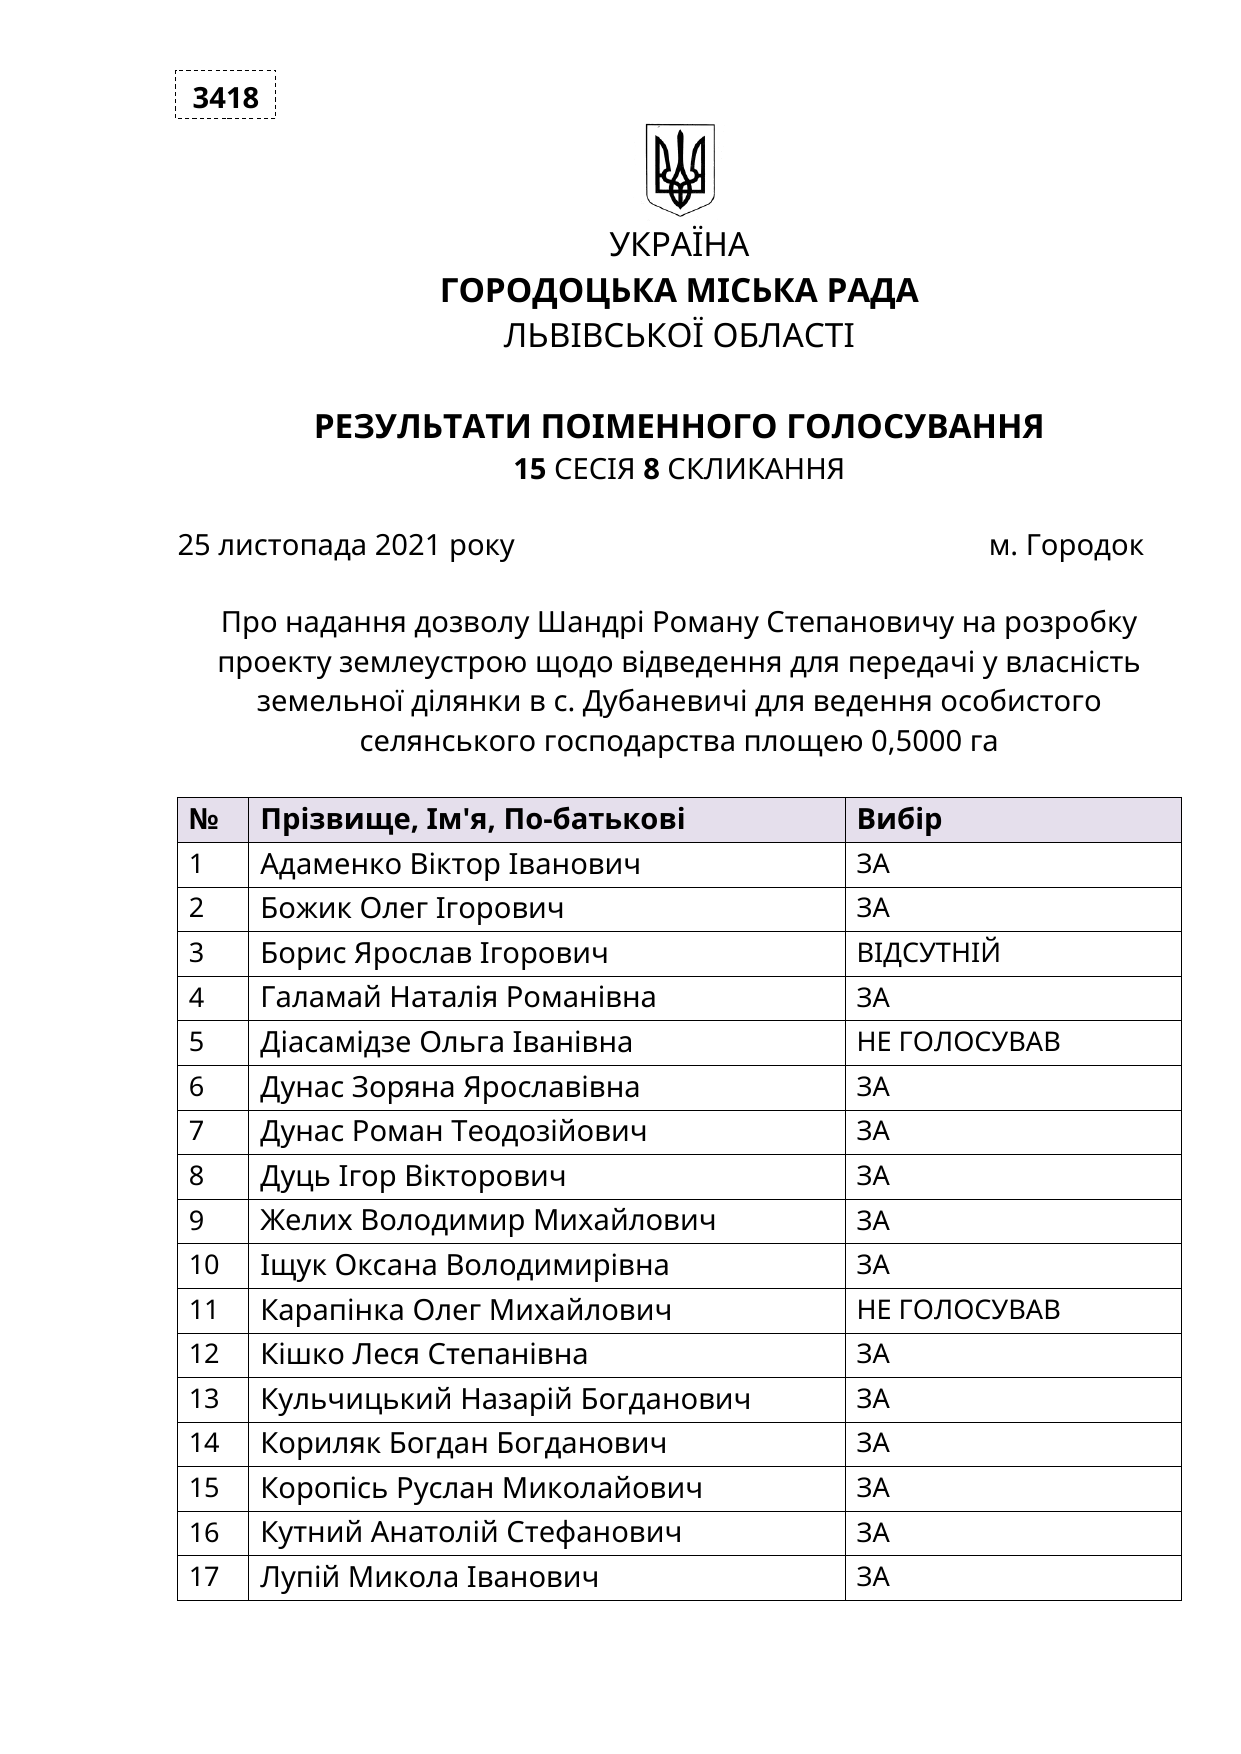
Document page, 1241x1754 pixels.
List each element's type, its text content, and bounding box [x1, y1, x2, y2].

table_cell Желих Володимир Михайлович [249, 1200, 845, 1243]
table_cell НЕ ГОЛОСУВАВ [846, 1289, 1181, 1332]
table_cell Борис Ярослав Ігорович [249, 932, 845, 976]
table_cell 3 [178, 932, 248, 976]
table_cell Адаменко Віктор Іванович [249, 843, 845, 887]
table_cell Кульчицький Назарій Богданович [249, 1378, 845, 1422]
table_header Прізвище, Ім'я, По-батькові [249, 798, 845, 842]
table_cell Лупій Микола Іванович [249, 1556, 845, 1600]
table_cell Кутний Анатолій Стефанович [249, 1512, 845, 1555]
table_cell 13 [178, 1378, 248, 1422]
table_cell 11 [178, 1289, 248, 1332]
table_cell 17 [178, 1556, 248, 1600]
table_cell ЗА [846, 1467, 1181, 1511]
table_cell 1 [178, 843, 248, 887]
table_cell ЗА [846, 888, 1181, 931]
table_cell ВІДСУТНІЙ [846, 932, 1181, 976]
text УКРАЇНА [177, 221, 1181, 266]
text 15 СЕСІЯ 8 СКЛИКАННЯ [177, 448, 1181, 488]
table_cell НЕ ГОЛОСУВАВ [846, 1021, 1181, 1065]
table_cell ЗА [846, 1334, 1181, 1377]
table_cell 10 [178, 1244, 248, 1288]
text 25 листопада 2021 року м. Городок [177, 525, 1181, 564]
table_cell ЗА [846, 1155, 1181, 1199]
table_cell Галамай Наталія Романівна [249, 977, 845, 1020]
text ЛЬВІВСЬКОЇ ОБЛАСТІ [177, 312, 1181, 357]
table_cell 8 [178, 1155, 248, 1199]
table_cell 4 [178, 977, 248, 1020]
table_header № [178, 798, 248, 842]
table_cell 7 [178, 1111, 248, 1154]
text Про надання дозволу Шандрі Роману Степановичу на розробку проекту землеустрою щодо відведення для передачі у власність земельної ділянки в с. Дубаневичі для ведення особистого селянського господарства площею 0,5000 га [177, 601, 1181, 760]
table_cell ЗА [846, 1378, 1181, 1422]
table_cell Дунас Зоряна Ярославівна [249, 1066, 845, 1109]
table_cell ЗА [846, 1423, 1181, 1466]
table_cell ЗА [846, 1111, 1181, 1154]
table_cell 6 [178, 1066, 248, 1109]
picture [633, 118, 726, 221]
table_header Вибір [846, 798, 1181, 842]
table_cell Коропісь Руслан Миколайович [249, 1467, 845, 1511]
table_cell Карапінка Олег Михайлович [249, 1289, 845, 1332]
text ГОРОДОЦЬКА МІСЬКА РАДА [177, 266, 1181, 312]
table_cell 12 [178, 1334, 248, 1377]
table_cell ЗА [846, 1512, 1181, 1555]
table_cell ЗА [846, 843, 1181, 887]
table_cell Діасамідзе Ольга Іванівна [249, 1021, 845, 1065]
table_cell ЗА [846, 977, 1181, 1020]
table_cell Дунас Роман Теодозійович [249, 1111, 845, 1154]
table_cell 16 [178, 1512, 248, 1555]
table_cell 9 [178, 1200, 248, 1243]
table_cell Кориляк Богдан Богданович [249, 1423, 845, 1466]
table_cell 15 [178, 1467, 248, 1511]
table_cell ЗА [846, 1066, 1181, 1109]
table_cell ЗА [846, 1556, 1181, 1600]
table_cell ЗА [846, 1200, 1181, 1243]
table_cell ЗА [846, 1244, 1181, 1288]
table_cell 5 [178, 1021, 248, 1065]
table_cell Іщук Оксана Володимирівна [249, 1244, 845, 1288]
table_cell 2 [178, 888, 248, 931]
table_cell 14 [178, 1423, 248, 1466]
table_cell Божик Олег Ігорович [249, 888, 845, 931]
table_cell Кішко Леся Степанівна [249, 1334, 845, 1377]
text РЕЗУЛЬТАТИ ПОІМЕННОГО ГОЛОСУВАННЯ [177, 403, 1181, 448]
table_cell Дуць Ігор Вікторович [249, 1155, 845, 1199]
